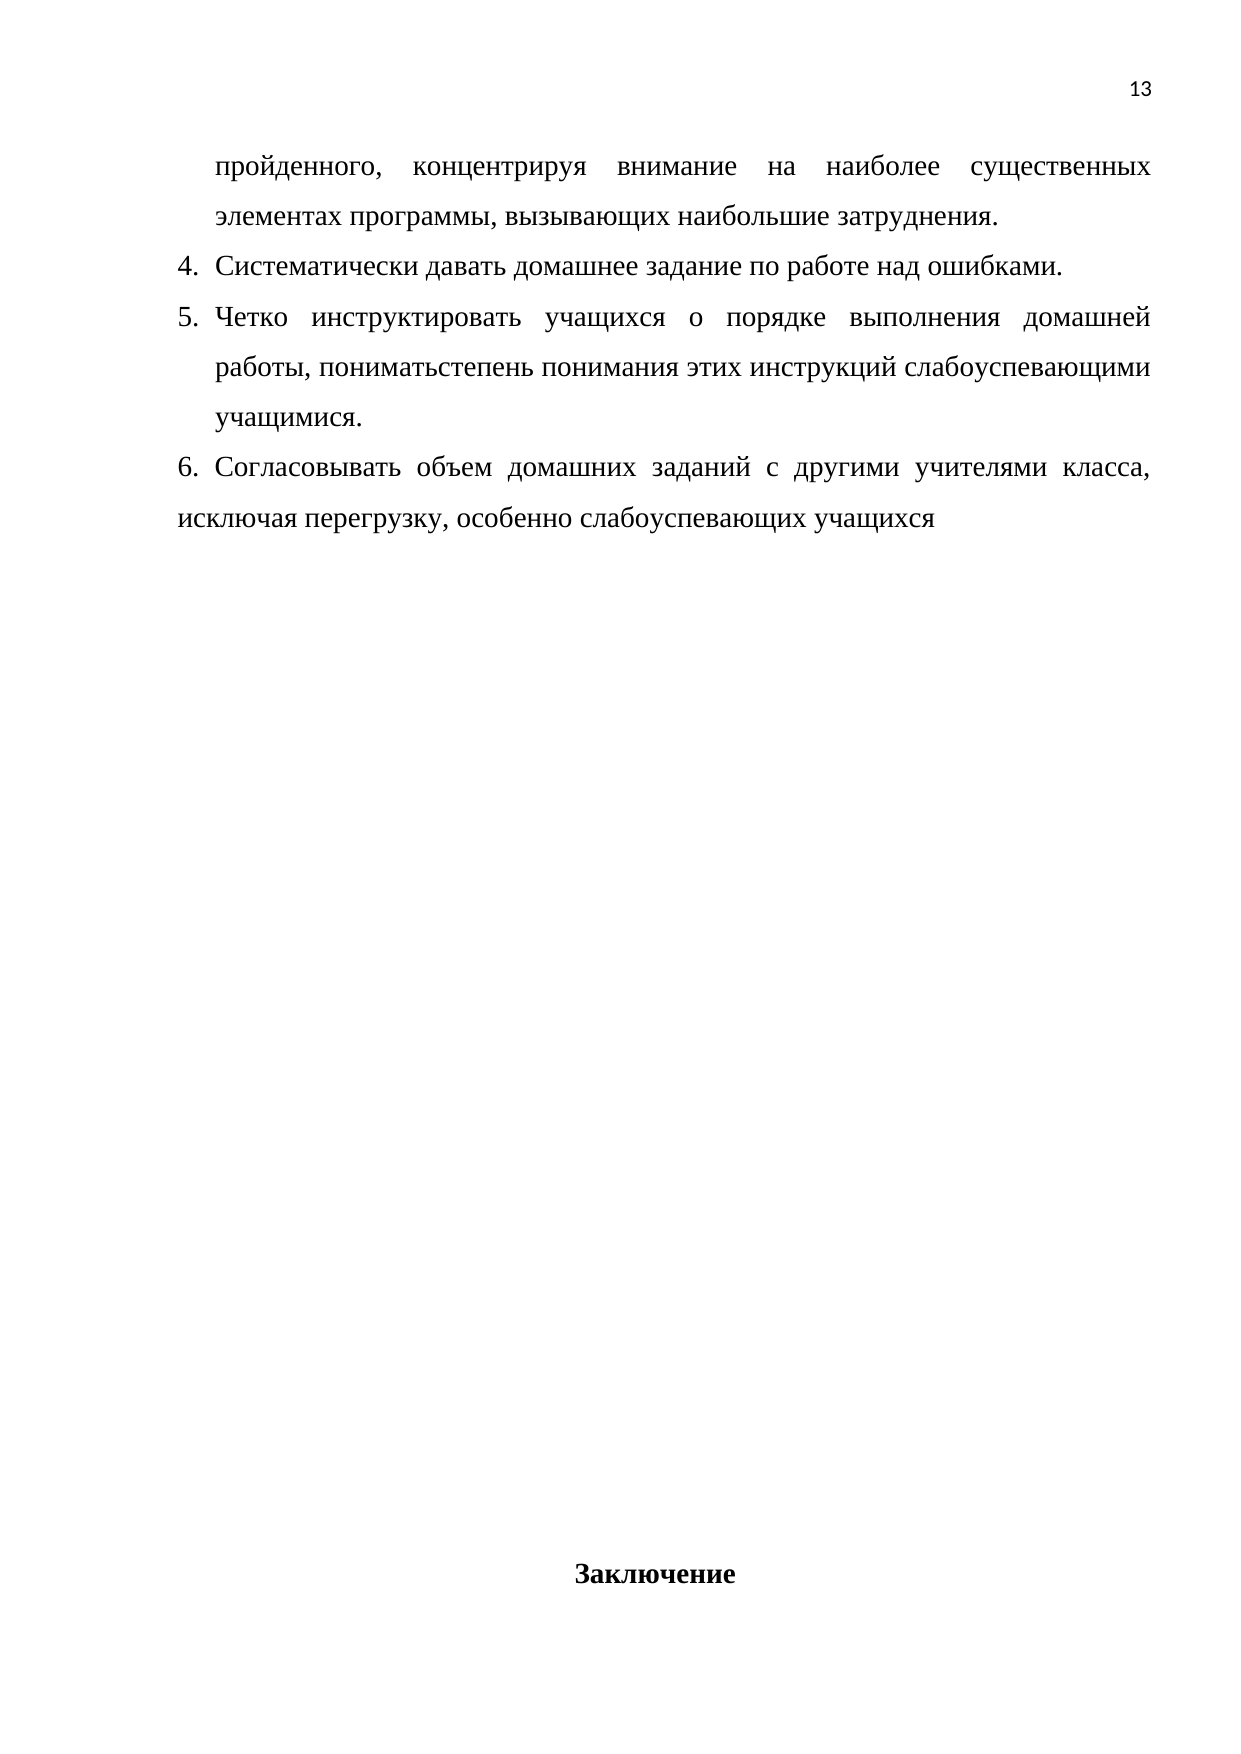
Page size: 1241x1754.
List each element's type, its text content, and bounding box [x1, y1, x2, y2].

list Четко инструктировать учащихся о порядке выполнения домашней работы, пониматьстепень понимания этих инструкций слабоуспевающими учащимися. [177, 299, 1152, 433]
list Систематически давать домашнее задание по работе над ошибками. [177, 248, 1152, 282]
text 6. Согласовывать объем домашних заданий с другими учителями класса, исключая перегрузку, особенно слабоуспевающих учащихся [177, 449, 1152, 533]
text Заключение [158, 1556, 1152, 1590]
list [177, 148, 1152, 232]
